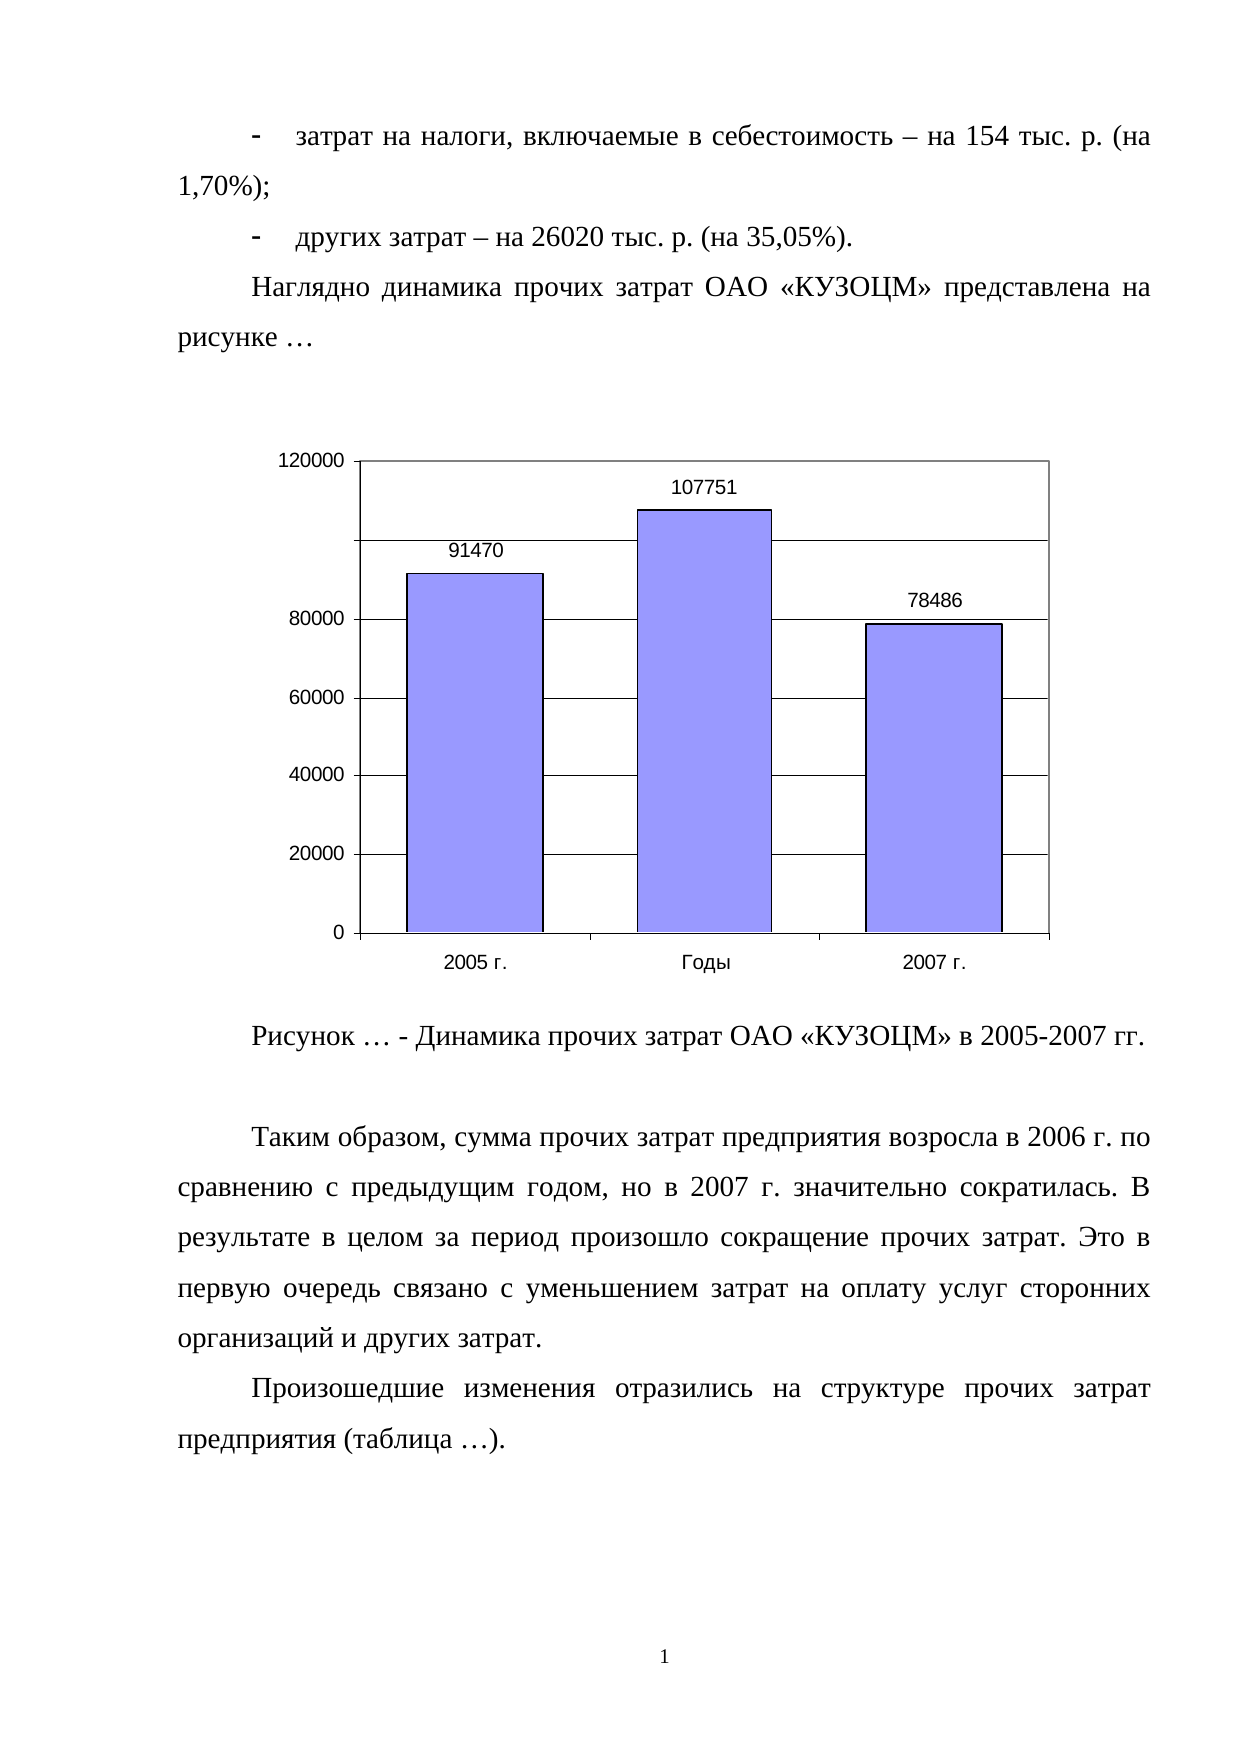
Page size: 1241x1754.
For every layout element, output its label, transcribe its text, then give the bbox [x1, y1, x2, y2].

list других затрат – на 26020 тыс. р. (на 35,05%). [177, 219, 1152, 252]
text Рисунок … - Динамика прочих затрат ОАО «КУЗОЦМ» в 2005-2007 гг. [177, 1018, 1152, 1052]
text Таким образом, сумма прочих затрат предприятия возросла в . по сравнению с предыдущим годом, но в . значительно сократилась. В результате в целом за период произошло сокращение прочих затрат. Это в первую очередь связано с уменьшением затрат на оплату услуг сторонних организаций и других затрат. [177, 1119, 1152, 1354]
list затрат на налоги, включаемые в себестоимость – на 154 тыс. р. (на 1,70%); [177, 118, 1152, 202]
text Наглядно динамика прочих затрат ОАО «КУЗОЦМ» представлена на рисунке … [177, 269, 1152, 353]
text Произошедшие изменения отразились на структуре прочих затрат предприятия (таблица …). [177, 1370, 1152, 1454]
